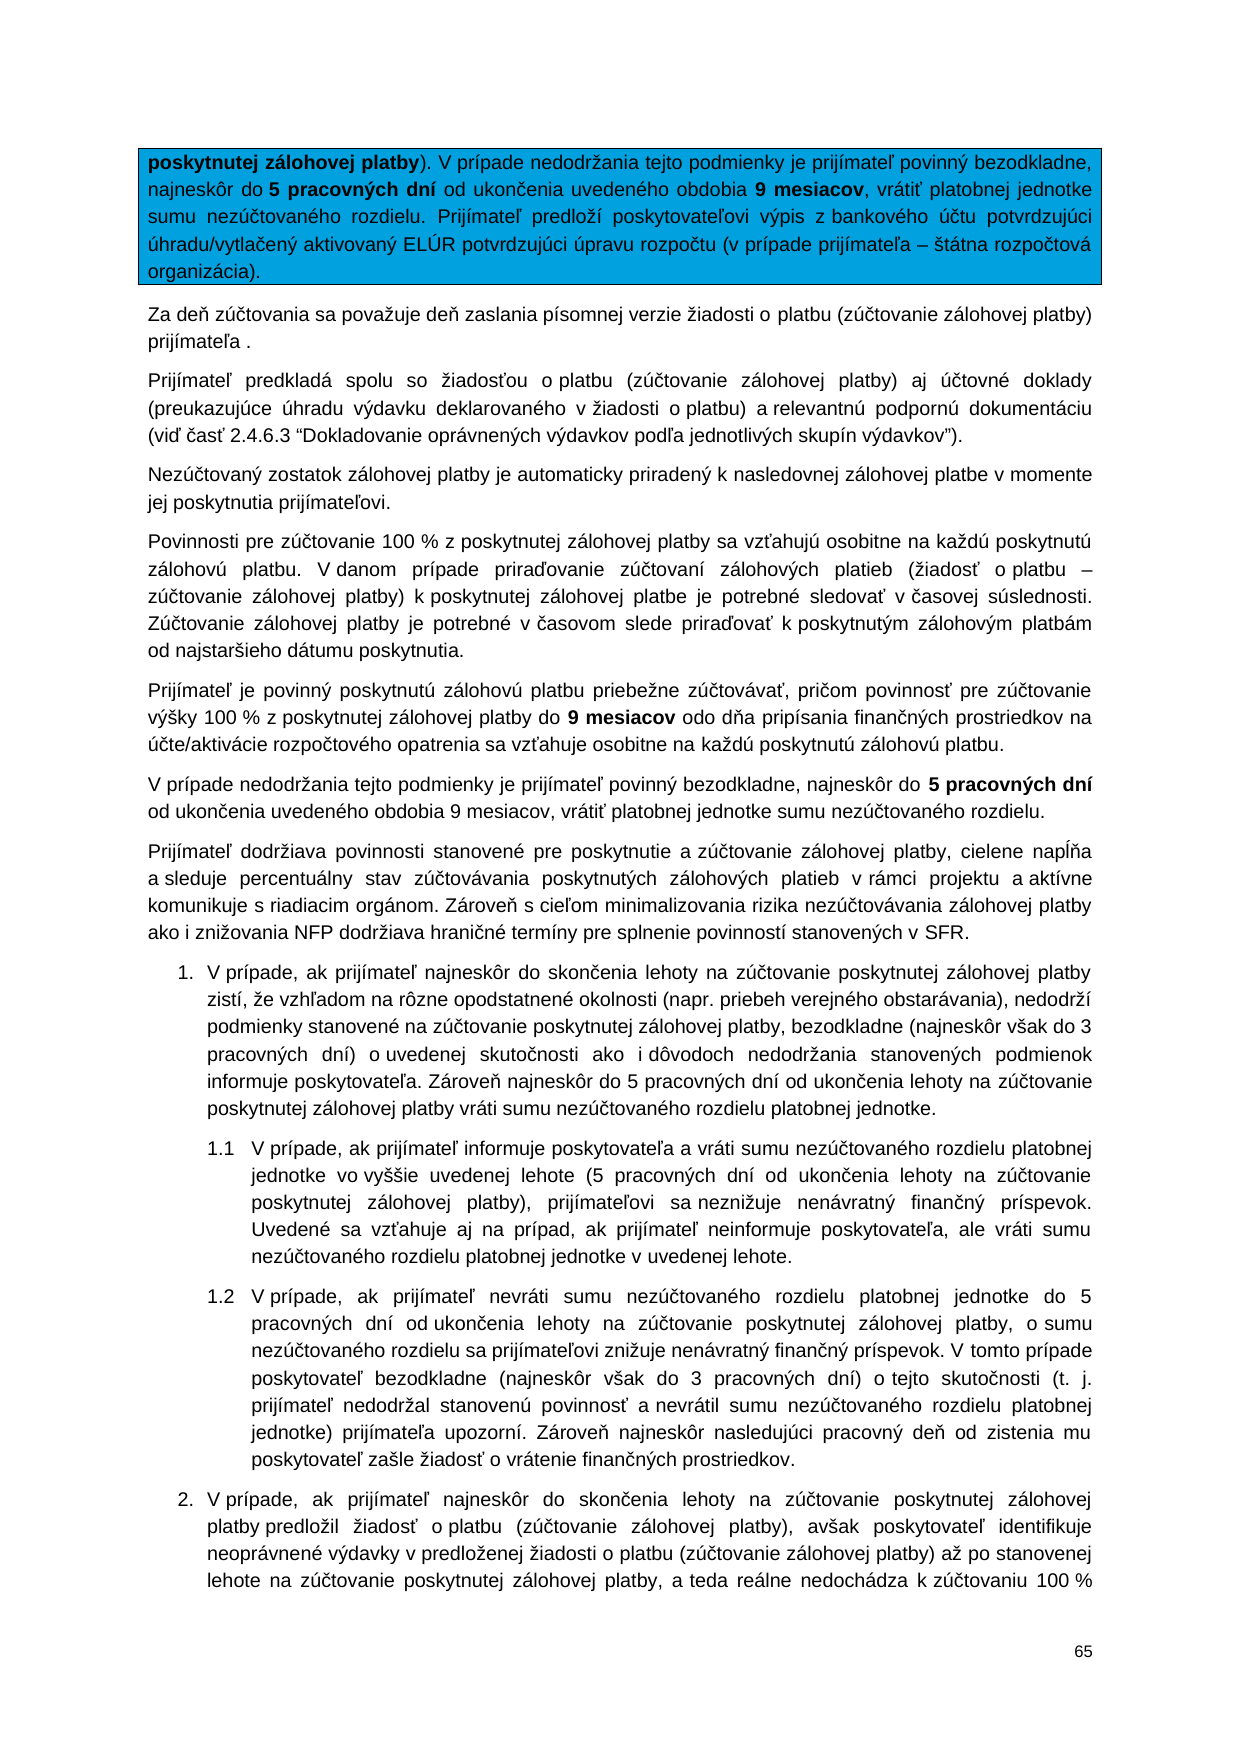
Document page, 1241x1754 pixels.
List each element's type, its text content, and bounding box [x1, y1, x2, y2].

list V prípade, ak prijímateľ informuje poskytovateľa a vráti sumu nezúčtovaného rozdielu platobnej jednotke vo vyššie uvedenej lehote (5 pracovných dní od ukončenia lehoty na zúčtovanie poskytnutej zálohovej platby), prijímateľovi sa neznižuje nenávratný finančný príspevok. Uvedené sa vzťahuje aj na prípad, ak prijímateľ neinformuje poskytovateľa, ale vráti sumu nezúčtovaného rozdielu platobnej jednotke v uvedenej lehote. [207, 1136, 1092, 1268]
text Prijímateľ dodržiava povinnosti stanovené pre poskytnutie a zúčtovanie zálohovej platby, cielene napĺňa a sleduje percentuálny stav zúčtovávania poskytnutých zálohových platieb v rámci projektu a aktívne komunikuje s riadiacim orgánom. Zároveň s cieľom minimalizovania rizika nezúčtovávania zálohovej platby ako i znižovania NFP dodržiava hraničné termíny pre splnenie povinností stanovených v SFR. [148, 839, 1092, 944]
list V prípade, ak prijímateľ nevráti sumu nezúčtovaného rozdielu platobnej jednotke do 5 pracovných dní od ukončenia lehoty na zúčtovanie poskytnutej zálohovej platby, o sumu nezúčtovaného rozdielu sa prijímateľovi znižuje nenávratný finančný príspevok. V tomto prípade poskytovateľ bezodkladne (najneskôr však do 3 pracovných dní) o tejto skutočnosti (t. j. prijímateľ nedodržal stanovenú povinnosť a nevrátil sumu nezúčtovaného rozdielu platobnej jednotke) prijímateľa upozorní. Zároveň najneskôr nasledujúci pracovný deň od zistenia mu poskytovateľ zašle žiadosť o vrátenie finančných prostriedkov. [207, 1285, 1092, 1471]
text Za deň zúčtovania sa považuje deň zaslania písomnej verzie žiadosti o platbu (zúčtovanie zálohovej platby) prijímateľa . [148, 302, 1092, 352]
text Prijímateľ predkladá spolu so žiadosťou o platbu (zúčtovanie zálohovej platby) aj účtovné doklady (preukazujúce úhradu výdavku deklarovaného v žiadosti o platbu) a relevantnú podpornú dokumentáciu (viď časť 2.4.6.3 “Dokladovanie oprávnených výdavkov podľa jednotlivých skupín výdavkov”). [148, 369, 1092, 446]
list V prípade, ak prijímateľ najneskôr do skončenia lehoty na zúčtovanie poskytnutej zálohovej platby zistí, že vzhľadom na rôzne opodstatnené okolnosti (napr. priebeh verejného obstarávania), nedodrží podmienky stanovené na zúčtovanie poskytnutej zálohovej platby, bezodkladne (najneskôr však do 3 pracovných dní) o uvedenej skutočnosti ako i dôvodoch nedodržania stanovených podmienok informuje poskytovateľa. Zároveň najneskôr do 5 pracovných dní od ukončenia lehoty na zúčtovanie poskytnutej zálohovej platby vráti sumu nezúčtovaného rozdielu platobnej jednotke. [177, 961, 1092, 1119]
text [139, 149, 1101, 284]
text Prijímateľ je povinný poskytnutú zálohovú platbu priebežne zúčtovávať, pričom povinnosť pre zúčtovanie výšky 100 % z poskytnutej zálohovej platby do 9 mesiacov odo dňa pripísania finančných prostriedkov na účte/aktivácie rozpočtového opatrenia sa vzťahuje osobitne na každú poskytnutú zálohovú platbu. [148, 679, 1092, 756]
text V prípade nedodržania tejto podmienky je prijímateľ povinný bezodkladne, najneskôr do 5 pracovných dní od ukončenia uvedeného obdobia 9 mesiacov, vrátiť platobnej jednotke sumu nezúčtovaného rozdielu. [148, 773, 1092, 823]
text Povinnosti pre zúčtovanie 100 % z poskytnutej zálohovej platby sa vzťahujú osobitne na každú poskytnutú zálohovú platbu. V danom prípade priraďovanie zúčtovaní zálohových platieb (žiadosť o platbu – zúčtovanie zálohovej platby) k poskytnutej zálohovej platbe je potrebné sledovať v časovej súslednosti. Zúčtovanie zálohovej platby je potrebné v časovom slede priraďovať k poskytnutým zálohovým platbám od najstaršieho dátumu poskytnutia. [148, 530, 1092, 662]
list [177, 1488, 1092, 1592]
text Nezúčtovaný zostatok zálohovej platby je automaticky priradený k nasledovnej zálohovej platbe v momente jej poskytnutia prijímateľovi. [148, 463, 1092, 513]
